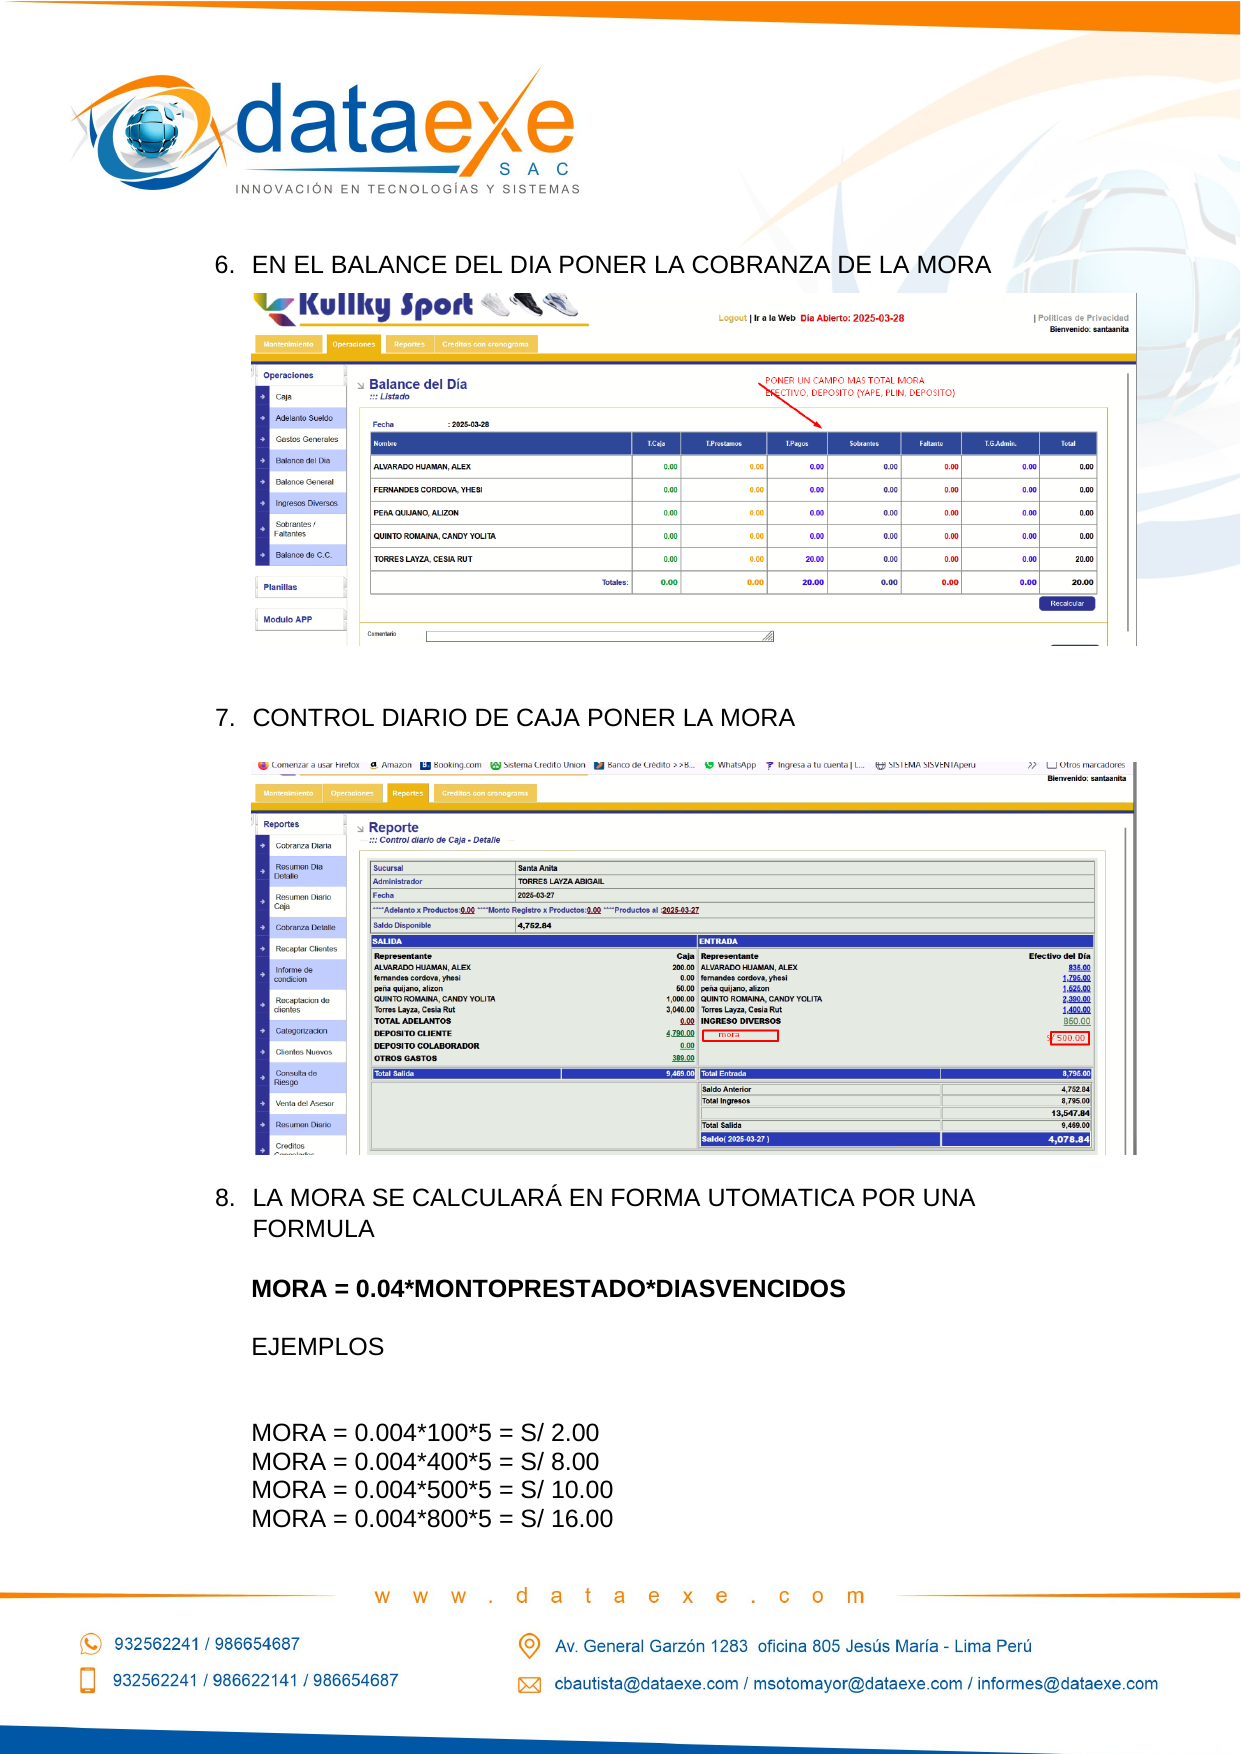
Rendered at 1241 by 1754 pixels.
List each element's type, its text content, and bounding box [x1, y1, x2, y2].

list MORA = 0.004*100*5 = S/ 2.00 [251, 1418, 1063, 1447]
list MORA = 0.004*500*5 = S/ 10.00 [251, 1475, 1063, 1504]
list MORA = 0.004*400*5 = S/ 8.00 [251, 1447, 1063, 1475]
list MORA = 0.04*MONTOPRESTADO*DIASVENCIDOS [251, 1274, 1063, 1303]
list EN EL BALANCE DEL DIA PONER LA COBRANZA DE LA MORA [214, 251, 1063, 279]
list CONTROL DIARIO DE CAJA PONER LA MORA [215, 703, 1063, 732]
picture [251, 762, 1137, 1155]
picture [0, 1587, 1241, 1754]
list LA MORA SE CALCULARÁ EN FORMA UTOMATICA POR UNA FORMULA [215, 1183, 1063, 1243]
list MORA = 0.004*800*5 = S/ 16.00 [251, 1504, 1063, 1533]
list EJEMPLOS [251, 1332, 1063, 1360]
picture [3, 1, 1241, 646]
